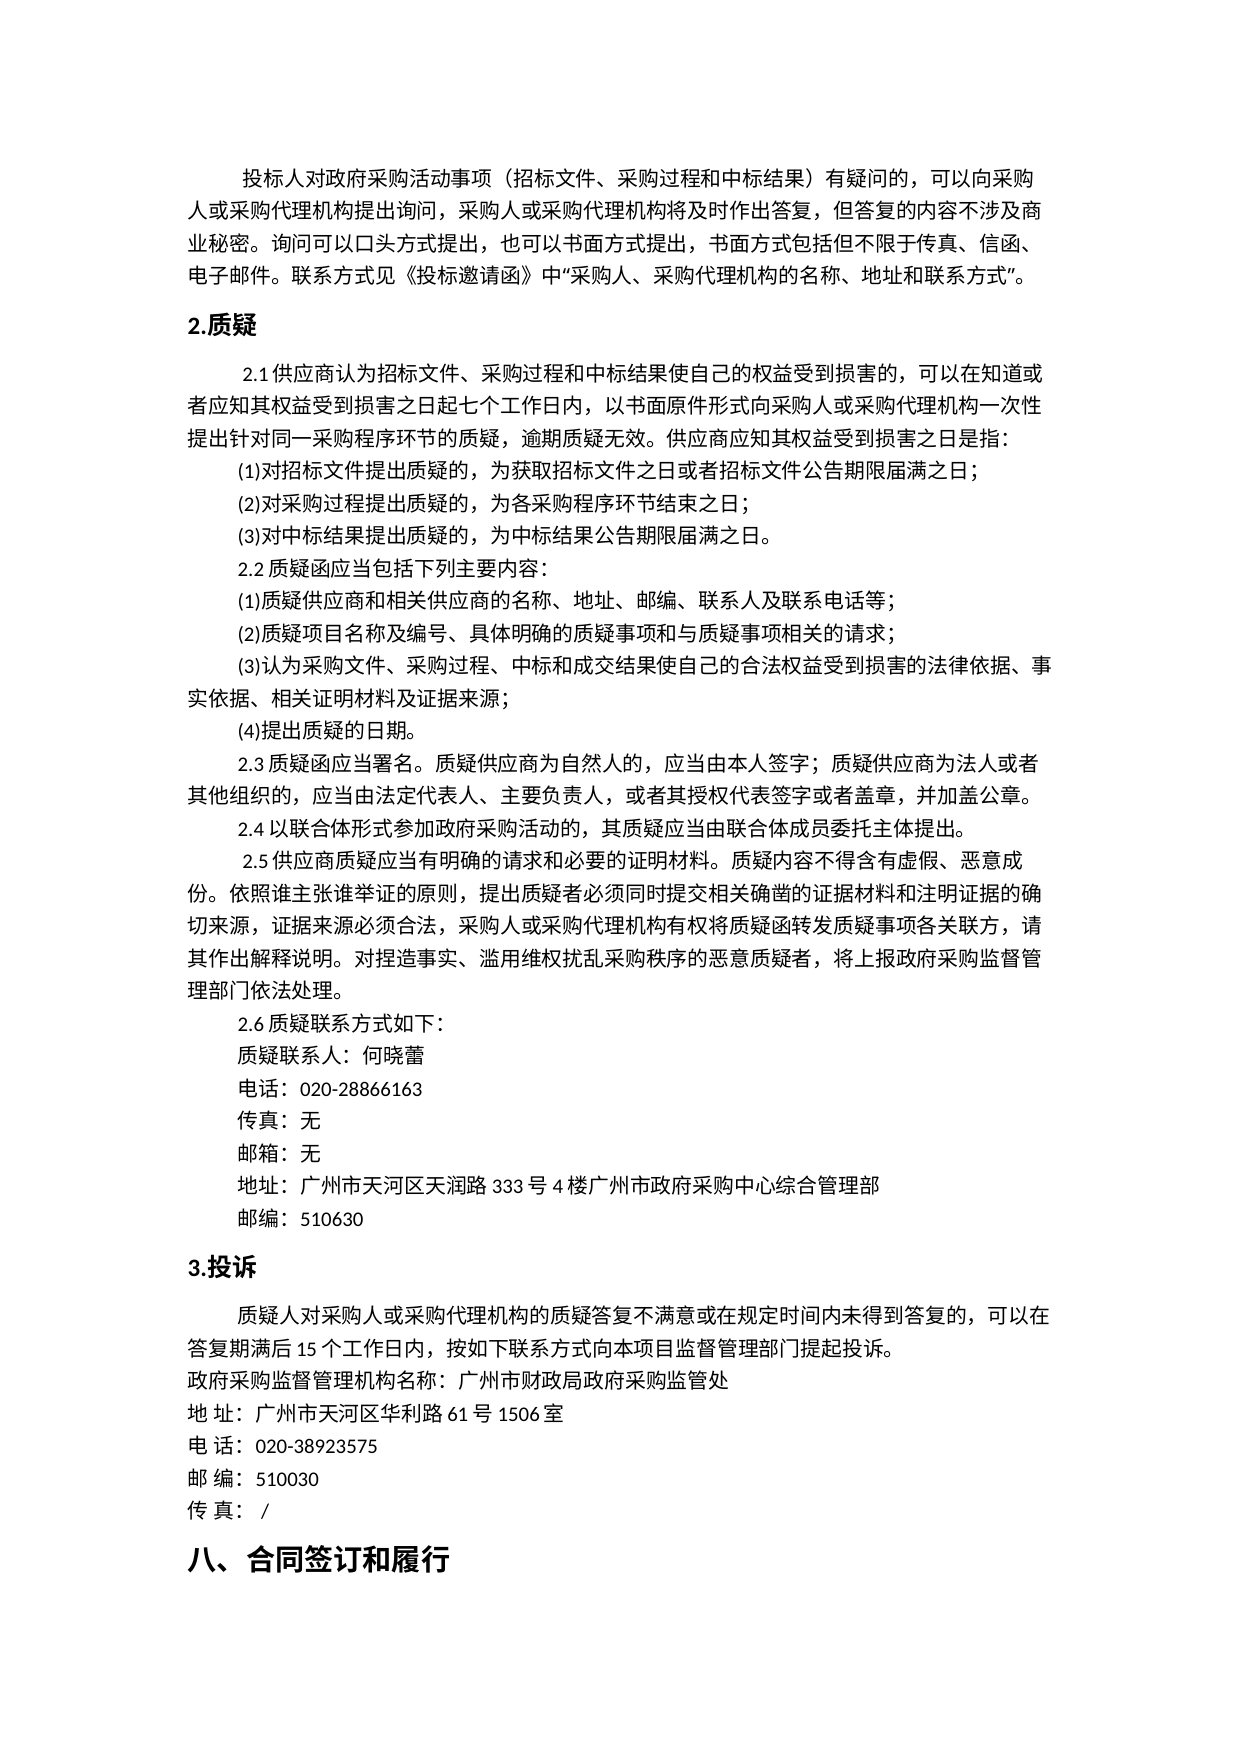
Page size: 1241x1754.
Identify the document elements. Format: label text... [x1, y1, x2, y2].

text 电话：020-28866163 [187, 1072, 1053, 1104]
text 地址：广州市天河区天润路333号4楼广州市政府采购中心综合管理部 [187, 1169, 1053, 1202]
text (2)对采购过程提出质疑的，为各采购程序环节结束之日； [187, 487, 1053, 519]
text 2.5供应商质疑应当有明确的请求和必要的证明材料。质疑内容不得含有虚假、恶意成份。依照谁主张谁举证的原则，提出质疑者必须同时提交相关确凿的证据材料和注明证据的确切来源，证据来源必须合法，采购人或采购代理机构有权将质疑函转发质疑事项各关联方，请其作出解释说明。对捏造事实、滥用维权扰乱采购秩序的恶意质疑者，将上报政府采购监督管理部门依法处理。 [187, 844, 1053, 1007]
text 投标人对政府采购活动事项（招标文件、采购过程和中标结果）有疑问的，可以向采购人或采购代理机构提出询问，采购人或采购代理机构将及时作出答复，但答复的内容不涉及商业秘密。询问可以口头方式提出，也可以书面方式提出，书面方式包括但不限于传真、信函、电子邮件。联系方式见《投标邀请函》中“采购人、采购代理机构的名称、地址和联系方式”。 [187, 162, 1053, 292]
text 邮编：510630 [187, 1202, 1053, 1234]
text 质疑联系人：何晓蕾 [187, 1039, 1053, 1072]
text 传真：无 [187, 1104, 1053, 1137]
text 政府采购监督管理机构名称：广州市财政局政府采购监管处 [187, 1364, 1053, 1397]
text (3)认为采购文件、采购过程、中标和成交结果使自己的合法权益受到损害的法律依据、事实依据、相关证明材料及证据来源； [187, 649, 1053, 714]
text 2.4以联合体形式参加政府采购活动的，其质疑应当由联合体成员委托主体提出。 [187, 812, 1053, 844]
text 传 真： / [187, 1494, 1053, 1527]
text 八、合同签订和履行 [187, 1527, 1053, 1592]
text 电 话：020-38923575 [187, 1429, 1053, 1462]
text (2)质疑项目名称及编号、具体明确的质疑事项和与质疑事项相关的请求； [187, 617, 1053, 649]
text (1)质疑供应商和相关供应商的名称、地址、邮编、联系人及联系电话等； [187, 584, 1053, 617]
text 地 址：广州市天河区华利路61号1506室 [187, 1397, 1053, 1429]
text (1)对招标文件提出质疑的，为获取招标文件之日或者招标文件公告期限届满之日； [187, 454, 1053, 487]
text 2.2质疑函应当包括下列主要内容： [187, 552, 1053, 584]
text 2.3 质疑函应当署名。质疑供应商为自然人的，应当由本人签字；质疑供应商为法人或者其他组织的，应当由法定代表人、主要负责人，或者其授权代表签字或者盖章，并加盖公章。 [187, 747, 1053, 812]
text 2.质疑 [187, 292, 1053, 357]
text 3.投诉 [187, 1234, 1053, 1299]
text 2.6质疑联系方式如下： [187, 1007, 1053, 1039]
text 质疑人对采购人或采购代理机构的质疑答复不满意或在规定时间内未得到答复的，可以在答复期满后15个工作日内，按如下联系方式向本项目监督管理部门提起投诉。 [187, 1299, 1053, 1364]
text (4)提出质疑的日期。 [187, 714, 1053, 747]
text 邮 编：510030 [187, 1462, 1053, 1494]
text (3)对中标结果提出质疑的，为中标结果公告期限届满之日。 [187, 519, 1053, 552]
text 邮箱：无 [187, 1137, 1053, 1169]
text 2.1供应商认为招标文件、采购过程和中标结果使自己的权益受到损害的，可以在知道或者应知其权益受到损害之日起七个工作日内，以书面原件形式向采购人或采购代理机构一次性提出针对同一采购程序环节的质疑，逾期质疑无效。供应商应知其权益受到损害之日是指： [187, 357, 1053, 454]
